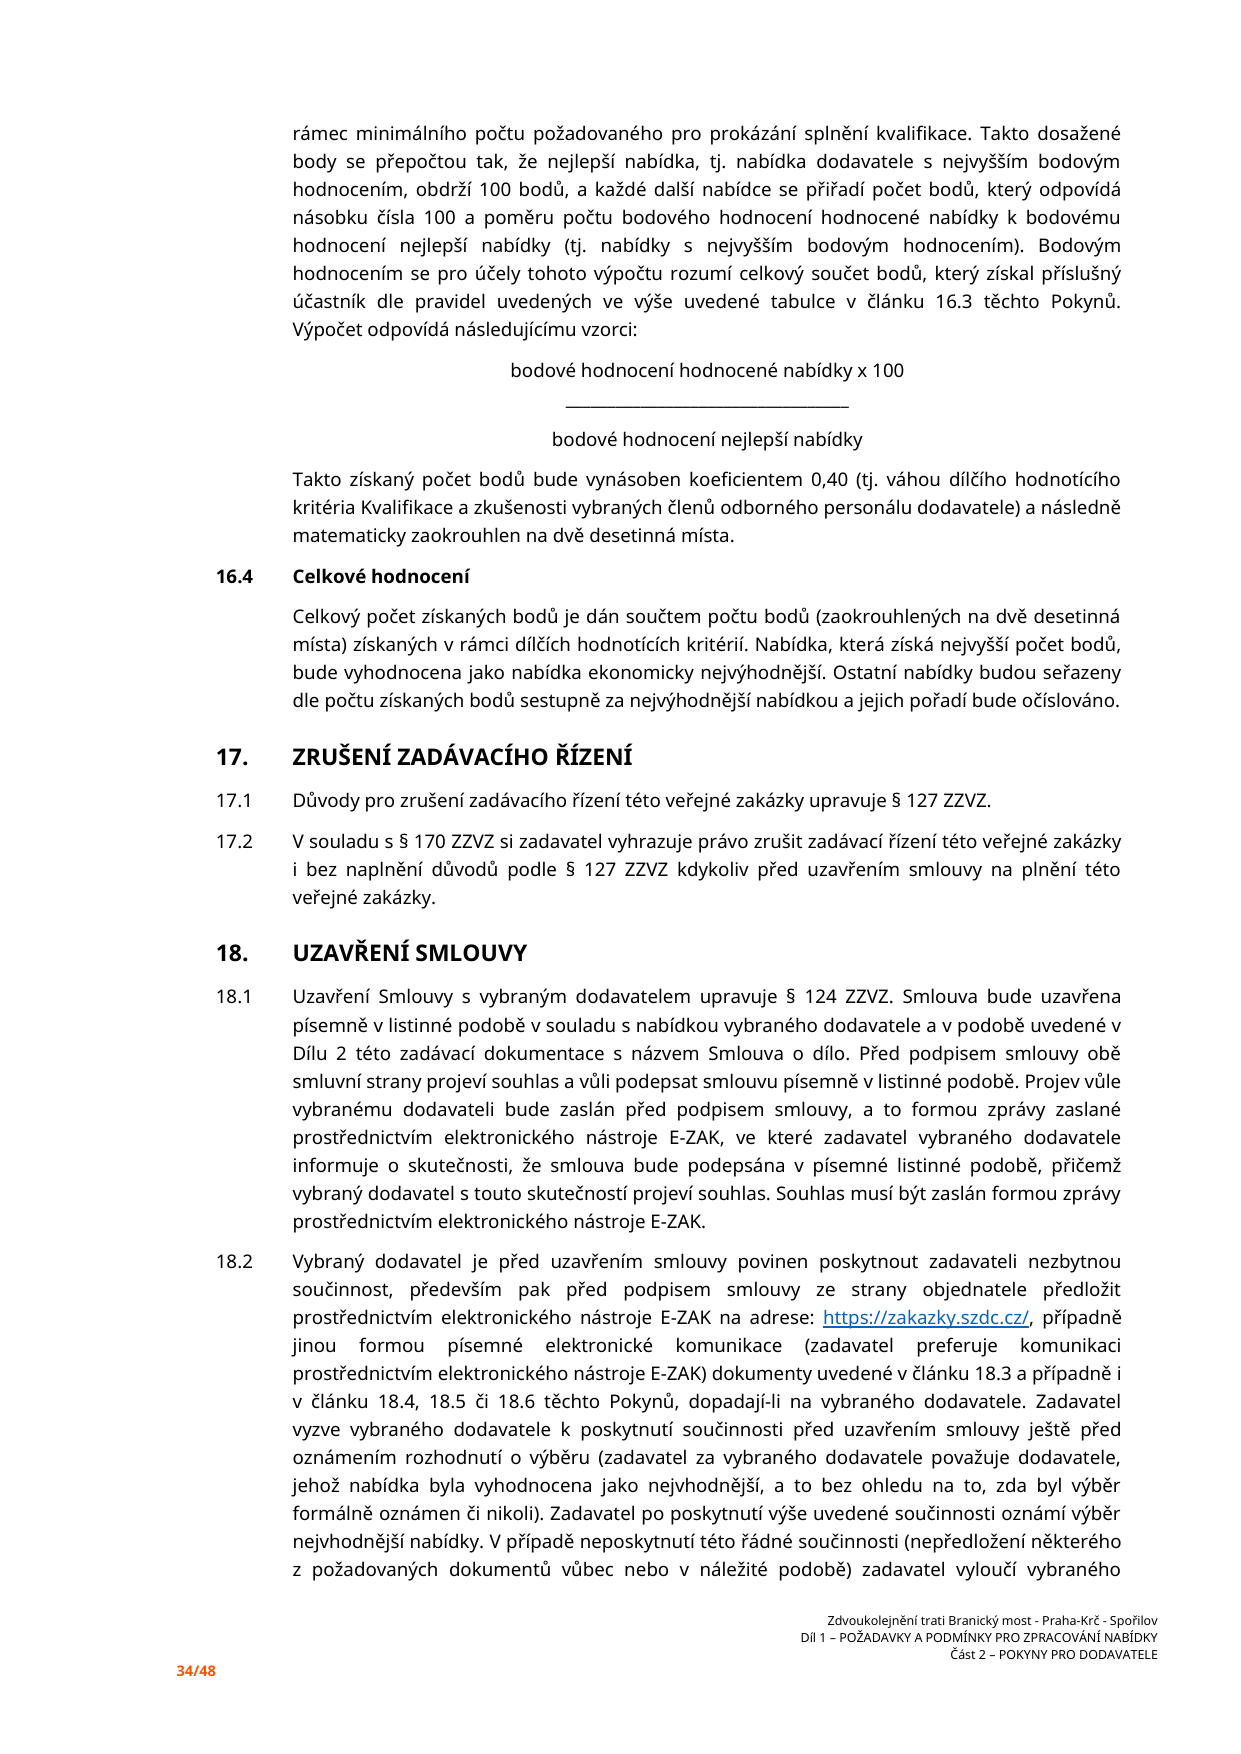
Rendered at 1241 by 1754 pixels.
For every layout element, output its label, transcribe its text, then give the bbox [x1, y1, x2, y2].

list __________________________________ [292, 385, 1122, 411]
text UZAVŘENÍ SMLOUVY [216, 937, 1122, 968]
text ZRUŠENÍ ZADÁVACÍHO ŘÍZENÍ [216, 741, 1122, 772]
list Takto získaný počet bodů bude vynásoben koeficientem 0,40 (tj. váhou dílčího hodnotícího kritéria Kvalifikace a zkušenosti vybraných členů odborného personálu dodavatele) a následně matematicky zaokrouhlen na dvě desetinná místa. [292, 466, 1122, 548]
text Důvody pro zrušení zadávacího řízení této veřejné zakázky upravuje § 127 ZZVZ. [216, 787, 1122, 813]
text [216, 1248, 1122, 1582]
text Celkové hodnocení [216, 563, 1122, 588]
list Celkový počet získaných bodů je dán součtem počtu bodů (zaokrouhlených na dvě desetinná místa) získaných v rámci dílčích hodnotících kritérií. Nabídka, která získá nejvyšší počet bodů, bude vyhodnocena jako nabídka ekonomicky nejvýhodnější. Ostatní nabídky budou seřazeny dle počtu získaných bodů sestupně za nejvýhodnější nabídkou a jejich pořadí bude očíslováno. [292, 603, 1122, 713]
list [292, 121, 1122, 342]
list bodové hodnocení nejlepší nabídky [292, 426, 1122, 451]
list bodové hodnocení hodnocené nabídky x 100 [292, 357, 1122, 383]
text V souladu s § 170 ZZVZ si zadavatel vyhrazuje právo zrušit zadávací řízení této veřejné zakázky i bez naplnění důvodů podle § 127 ZZVZ kdykoliv před uzavřením smlouvy na plnění této veřejné zakázky. [216, 828, 1122, 909]
text Uzavření Smlouvy s vybraným dodavatelem upravuje § 124 ZZVZ. Smlouva bude uzavřena písemně v listinné podobě v souladu s nabídkou vybraného dodavatele a v podobě uvedené v Dílu 2 této zadávací dokumentace s názvem Smlouva o dílo. Před podpisem smlouvy obě smluvní strany projeví souhlas a vůli podepsat smlouvu písemně v listinné podobě. Projev vůle vybranému dodavateli bude zaslán před podpisem smlouvy, a to formou zprávy zaslané prostřednictvím elektronického nástroje E-ZAK, ve které zadavatel vybraného dodavatele informuje o skutečnosti, že smlouva bude podepsána v písemné listinné podobě, přičemž vybraný dodavatel s touto skutečností projeví souhlas. Souhlas musí být zaslán formou zprávy prostřednictvím elektronického nástroje E-ZAK. [216, 984, 1122, 1233]
